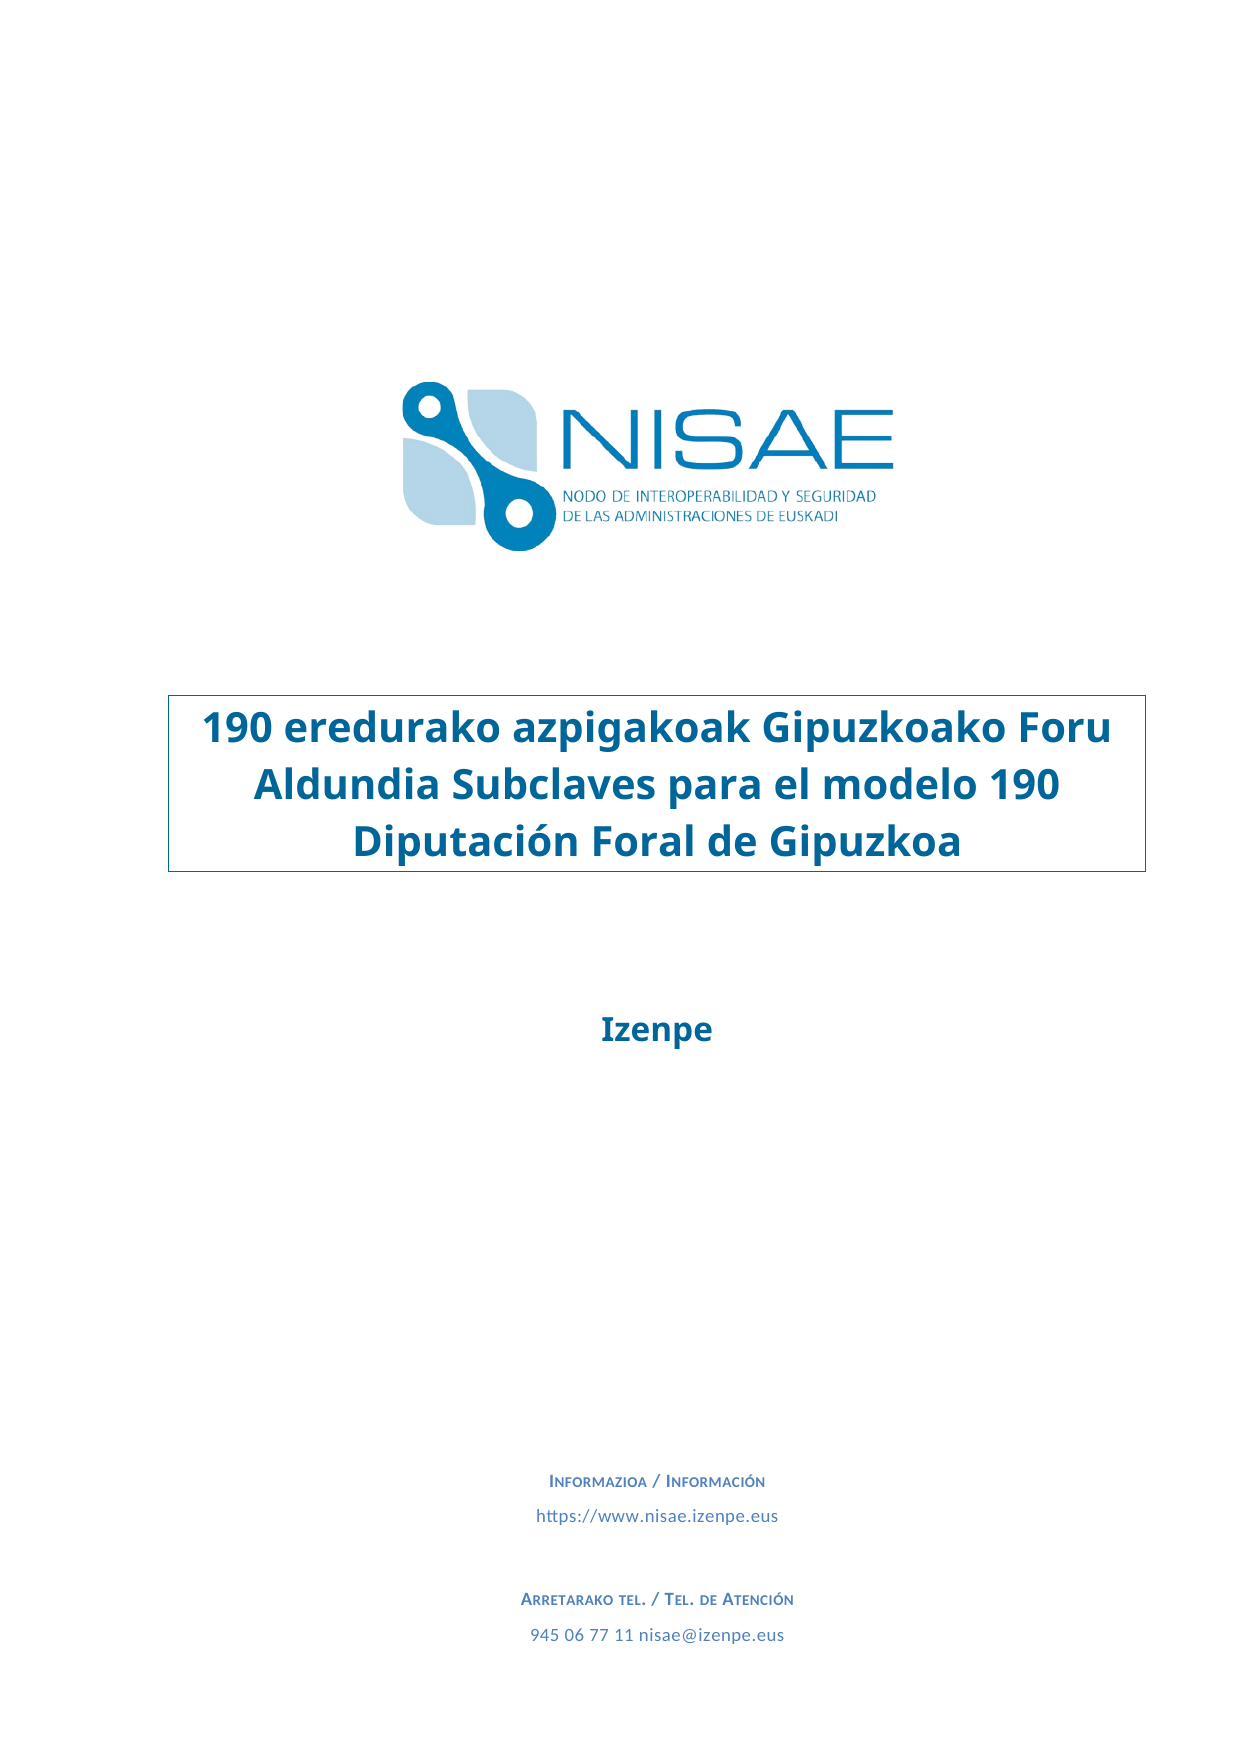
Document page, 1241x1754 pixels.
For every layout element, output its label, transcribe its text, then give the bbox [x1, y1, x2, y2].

text Izenpe [177, 1006, 1137, 1051]
text 190 eredurako azpigakoak Gipuzkoako Foru Aldundia Subclaves para el modelo 190 Diputación Foral de Gipuzkoa [169, 696, 1145, 871]
picture [380, 361, 914, 562]
